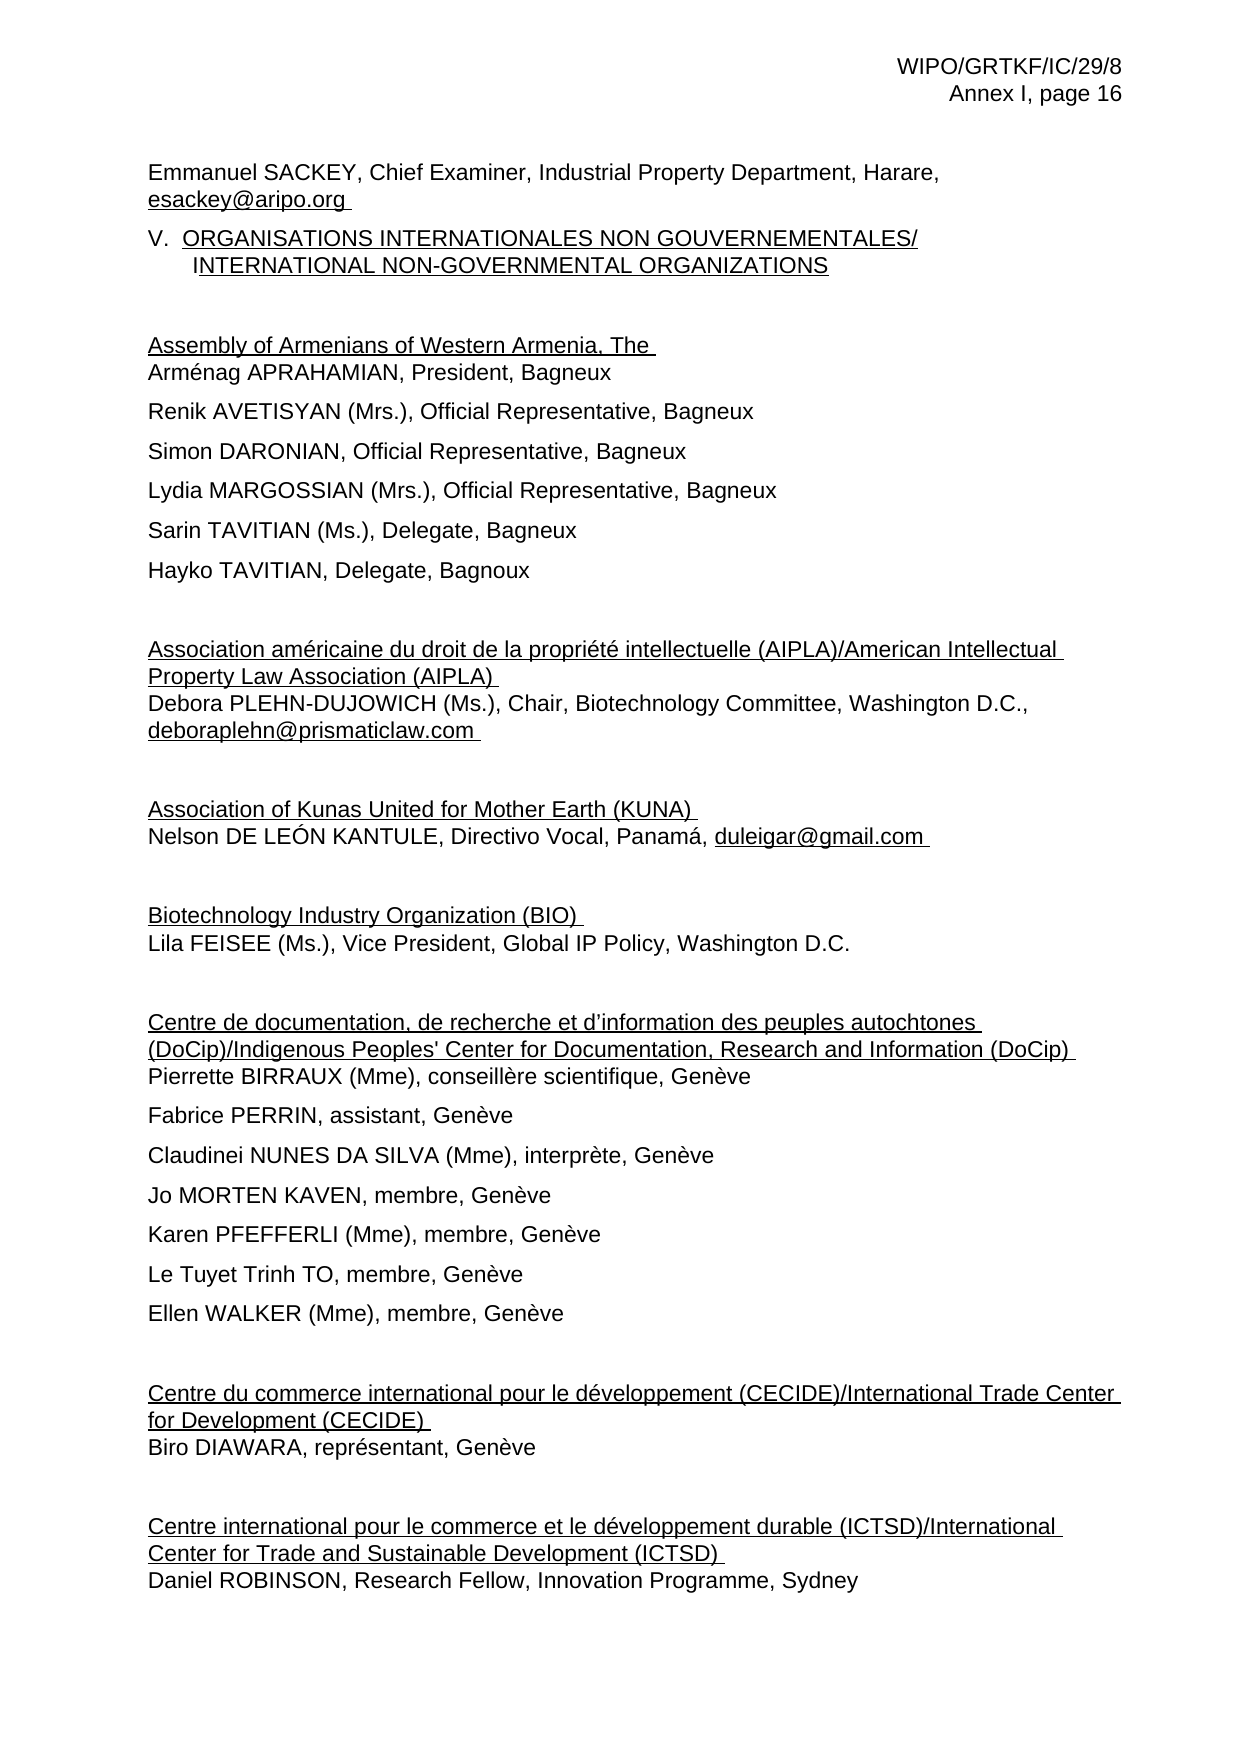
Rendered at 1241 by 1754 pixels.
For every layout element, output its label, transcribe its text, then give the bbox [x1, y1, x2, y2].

text Ellen WALKER (Mme), membre, Genève [148, 1300, 1122, 1327]
text Centre international pour le commerce et le développement durable (ICTSD)/International Center for Trade and Sustainable Development (ICTSD) Daniel ROBINSON, Research Fellow, Innovation Programme, Sydney [148, 1513, 1122, 1594]
text Karen PFEFFERLI (Mme), membre, Genève [148, 1221, 1122, 1248]
text Sarin TAVITIAN (Ms.), Delegate, Bagneux [148, 517, 1122, 544]
text V. Organisations internationales non Gouvernementales/ International Non-Governmental Organizations [148, 225, 1122, 279]
text Centre du commerce international pour le développement (CECIDE)/International Trade Center for Development (CECIDE) Biro DIAWARA, représentant, Genève [148, 1379, 1122, 1461]
text Le Tuyet Trinh TO, membre, Genève [148, 1261, 1122, 1288]
text Claudinei NUNES DA SILVA (Mme), interprète, Genève [148, 1142, 1122, 1169]
text Lydia MARGOSSIAN (Mrs.), Official Representative, Bagneux [148, 477, 1122, 504]
text Simon DARONIAN, Official Representative, Bagneux [148, 438, 1122, 465]
text Biotechnology Industry Organization (BIO) Lila FEISEE (Ms.), Vice President, Global IP Policy, Washington D.C. [148, 902, 1122, 956]
text Association of Kunas United for Mother Earth (KUNA) Nelson DE LEÓN KANTULE, Directivo Vocal, Panamá, duleigar@gmail.com [148, 796, 1122, 850]
text Renik AVETISYAN (Mrs.), Official Representative, Bagneux [148, 398, 1122, 425]
text Assembly of Armenians of Western Armenia, The Arménag APRAHAMIAN, President, Bagneux [148, 331, 1122, 386]
text Emmanuel SACKEY, Chief Examiner, Industrial Property Department, Harare, esackey@aripo.org [148, 158, 1122, 213]
text Jo MORTEN KAVEN, membre, Genève [148, 1181, 1122, 1208]
text Association américaine du droit de la propriété intellectuelle (AIPLA)/American Intellectual Property Law Association (AIPLA) Debora PLEHN-DUJOWICH (Ms.), Chair, Biotechnology Committee, Washington D.C., deboraplehn@prismaticlaw.com [148, 636, 1122, 744]
text Hayko TAVITIAN, Delegate, Bagnoux [148, 556, 1122, 583]
text Fabrice PERRIN, assistant, Genève [148, 1102, 1122, 1129]
text Centre de documentation, de recherche et d’information des peuples autochtones (DoCip)/Indigenous Peoples' Center for Documentation, Research and Information (DoCip) Pierrette BIRRAUX (Mme), conseillère scientifique, Genève [148, 1008, 1122, 1090]
